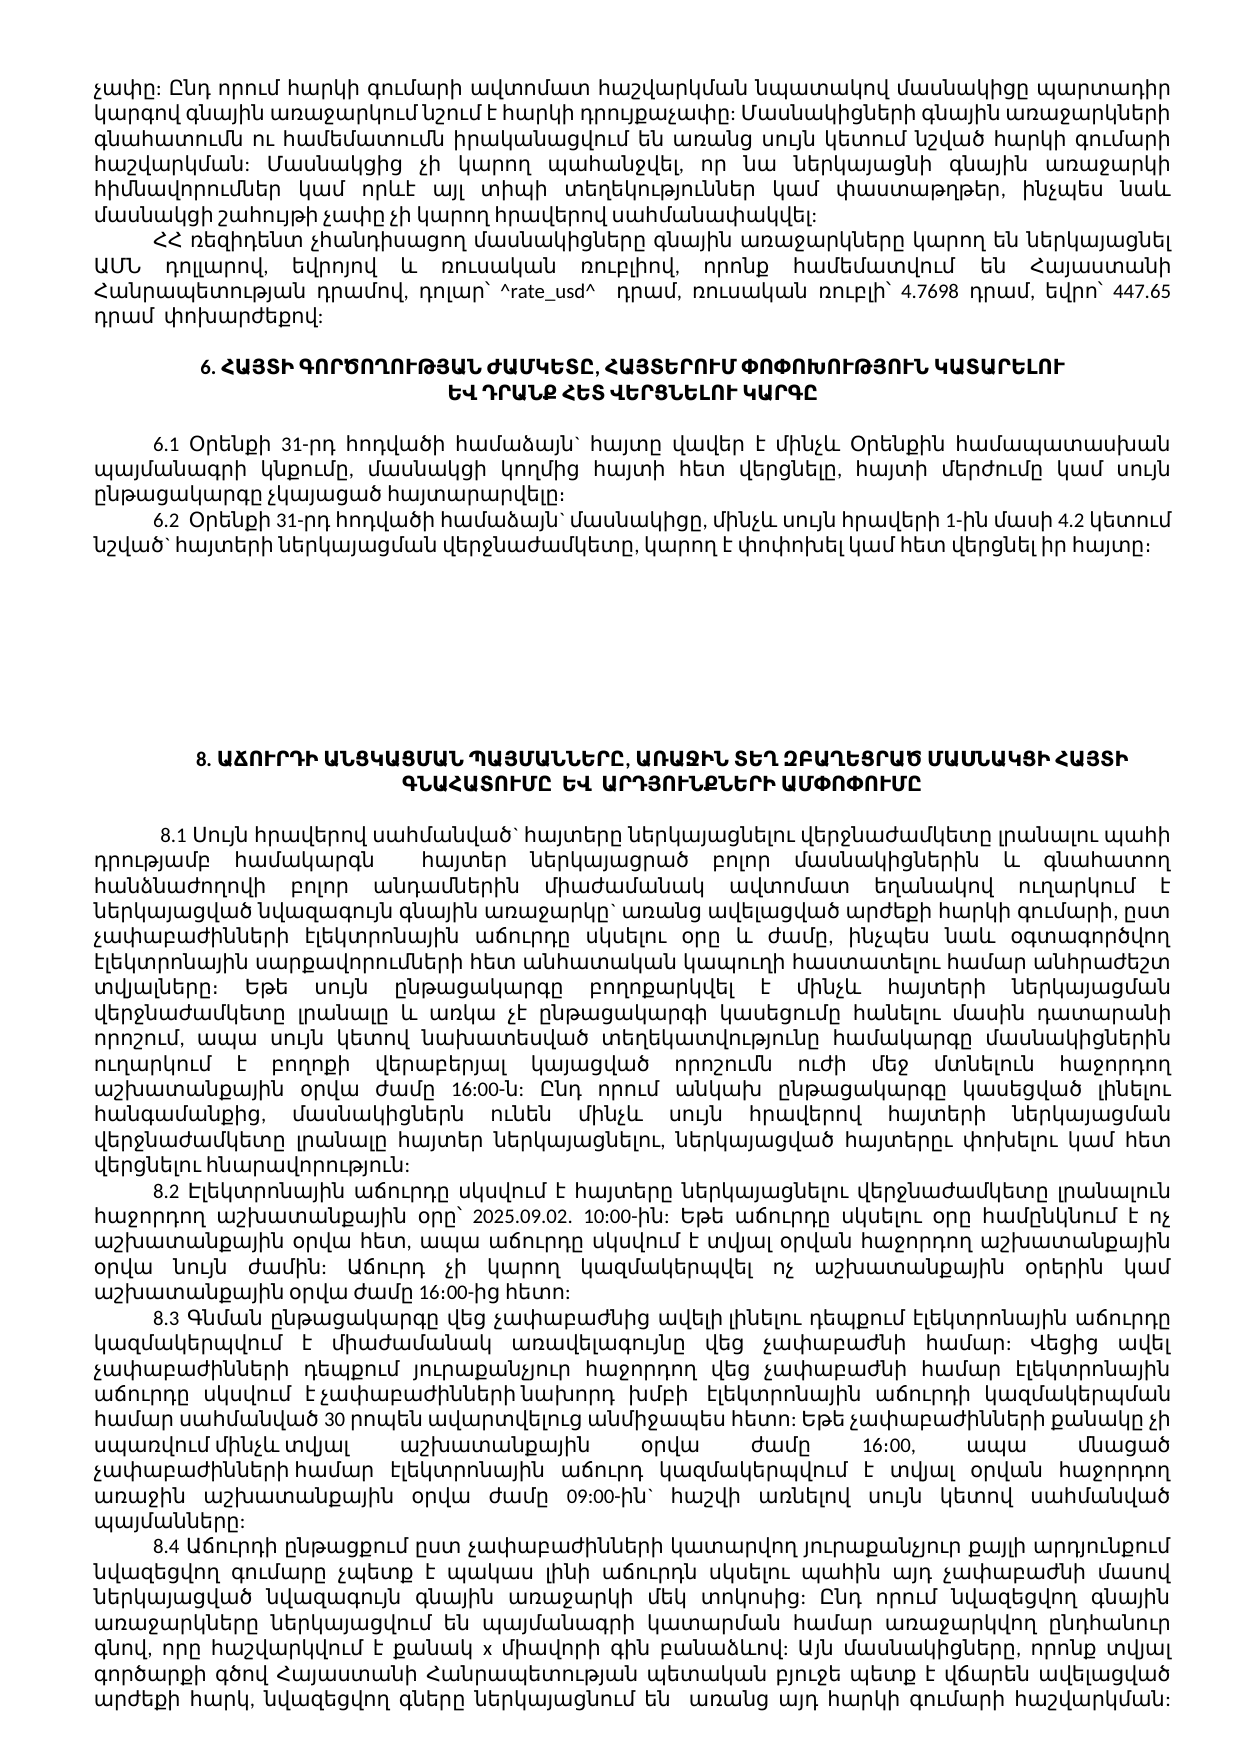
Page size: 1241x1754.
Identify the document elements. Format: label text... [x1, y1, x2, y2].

text 8.1 Սույն հրավերով սահմանված` հայտերը ներկայացնելու վերջնաժամկետը լրանալու պահի դրությամբ համակարգն հայտեր ներկայացրած բոլոր մասնակիցներին և գնահատող հանձնաժողովի բոլոր անդամներին միաժամանակ ավտոմատ եղանակով ուղարկում է ներկայացված նվազագույն գնային առաջարկը` առանց ավելացված արժեքի հարկի գումարի, ըստ չափաբաժինների էլեկտրոնային աճուրդը սկսելու օրը և ժամը, ինչպես նաև օգտագործվող էլեկտրոնային սարքավորումների հետ անհատական կապուղի հաստատելու համար անհրաժեշտ տվյալները։ Եթե սույն ընթացակարգը բողոքարկվել է մինչև հայտերի ներկայացման վերջնաժամկետը լրանալը և առկա չէ ընթացակարգի կասեցումը հանելու մասին դատարանի որոշում, ապա սույն կետով նախատեսված տեղեկատվությունը համակարգը մասնակիցներին ուղարկում է բողոքի վերաբերյալ կայացված որոշումն ուժի մեջ մտնելուն հաջորդող աշխատանքային օրվա ժամը 16:00-ն: Ընդ որում անկախ ընթացակարգը կասեցված լինելու հանգամանքից, մասնակիցներն ունեն մինչև սույն հրավերով հայտերի ներկայացման վերջնաժամկետը լրանալը հայտեր ներկայացնելու, ներկայացված հայտերըւ փոխելու կամ հետ վերցնելու հնարավորություն: [94, 822, 1171, 1178]
text 8.2 Էլեկտրոնային աճուրդը սկսվում է հայտերը ներկայացնելու վերջնաժամկետը լրանալուն հաջորդող աշխատանքային օրը՝ 2025.09.02. 10:00 -ին: Եթե աճուրդը սկսելու օրը համընկնում է ոչ աշխատանքային օրվա հետ, ապա աճուրդը սկսվում է տվյալ օրվան հաջորդող աշխատանքային օրվա նույն ժամին: Աճուրդ չի կարող կազմակերպվել ոչ աշխատանքային օրերին կամ աշխատանքային օրվա ժամը 16։00-ից հետո: [94, 1178, 1171, 1305]
text ՀՀ ռեզիդենտ չհանդիսացող մասնակիցները գնային առաջարկները կարող են ներկայացնել ԱՄՆ դոլլարով, եվրոյով և ռուսական ռուբլիով, որոնք համեմատվում են Հայաստանի Հանրապետության դրամով, դոլար՝ ^rate_usd^ դրամ, ռուսական ռուբլի՝ 4.7698 դրամ, եվրո՝ 447.65 դրամ փոխարժեքով: [94, 227, 1171, 329]
text 6.2 Օրենքի 31-րդ հոդվածի համաձայն` մասնակիցը, մինչև սույն հրավերի 1-ին մասի 4.2 կետում նշված` հայտերի ներկայացման վերջնաժամկետը, կարող է փոփոխել կամ հետ վերցնել իր հայտը։ [94, 507, 1171, 558]
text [94, 75, 1171, 227]
text 8. ԱՃՈՒՐԴԻ ԱՆՑԿԱՑՄԱՆ ՊԱՅՄԱՆՆԵՐԸ, ԱՌԱՋԻՆ ՏԵՂ ԶԲԱՂԵՑՐԱԾ ՄԱՍՆԱԿՑԻ ՀԱՅՏԻ [94, 746, 1171, 771]
text ԵՎ ԴՐԱՆՔ ՀԵՏ ՎԵՐՑՆԵԼՈՒ ԿԱՐԳԸ [94, 380, 1171, 405]
text ԳՆԱՀԱՏՈՒՄԸ ԵՎ ԱՐԴՅՈՒՆՔՆԵՐԻ ԱՄՓՈՓՈՒՄԸ [94, 771, 1171, 797]
text 6. ՀԱՅՏԻ ԳՈՐԾՈՂՈՒԹՅԱՆ ԺԱՄԿԵՏԸ, ՀԱՅՏԵՐՈՒՄ ՓՈՓՈԽՈՒԹՅՈՒՆ ԿԱՏԱՐԵԼՈՒ [94, 354, 1171, 380]
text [94, 1534, 1171, 1712]
text 6.1 Օրենքի 31-րդ հոդվածի համաձայն` հայտը վավեր է մինչև Օրենքին համապատասխան պայմանագրի կնքումը, մասնակցի կողմից հայտի հետ վերցնելը, հայտի մերժումը կամ սույն ընթացակարգը չկայացած հայտարարվելը։ [94, 431, 1171, 507]
text 8.3 Գնման ընթացակարգը վեց չափաբաժնից ավելի լինելու դեպքում էլեկտրոնային աճուրդը կազմակերպվում է միաժամանակ առավելագույնը վեց չափաբաժնի համար: Վեցից ավել չափաբաժինների դեպքում յուրաքանչյուր հաջորդող վեց չափաբաժնի համար էլեկտրոնային աճուրդը սկսվում է չափաբաժինների նախորդ խմբի էլեկտրոնային աճուրդի կազմակերպման համար սահմանված 30 րոպեն ավարտվելուց անմիջապես հետո: Եթե չափաբաժինների քանակը չի սպառվում մինչև տվյալ աշխատանքային օրվա ժամը 16։00, ապա մնացած չափաբաժինների համար էլեկտրոնային աճուրդ կազմակերպվում է տվյալ օրվան հաջորդող առաջին աշխատանքային օրվա ժամը 09:00-ին` հաշվի առնելով սույն կետով սահմանված պայմանները: [94, 1305, 1171, 1534]
